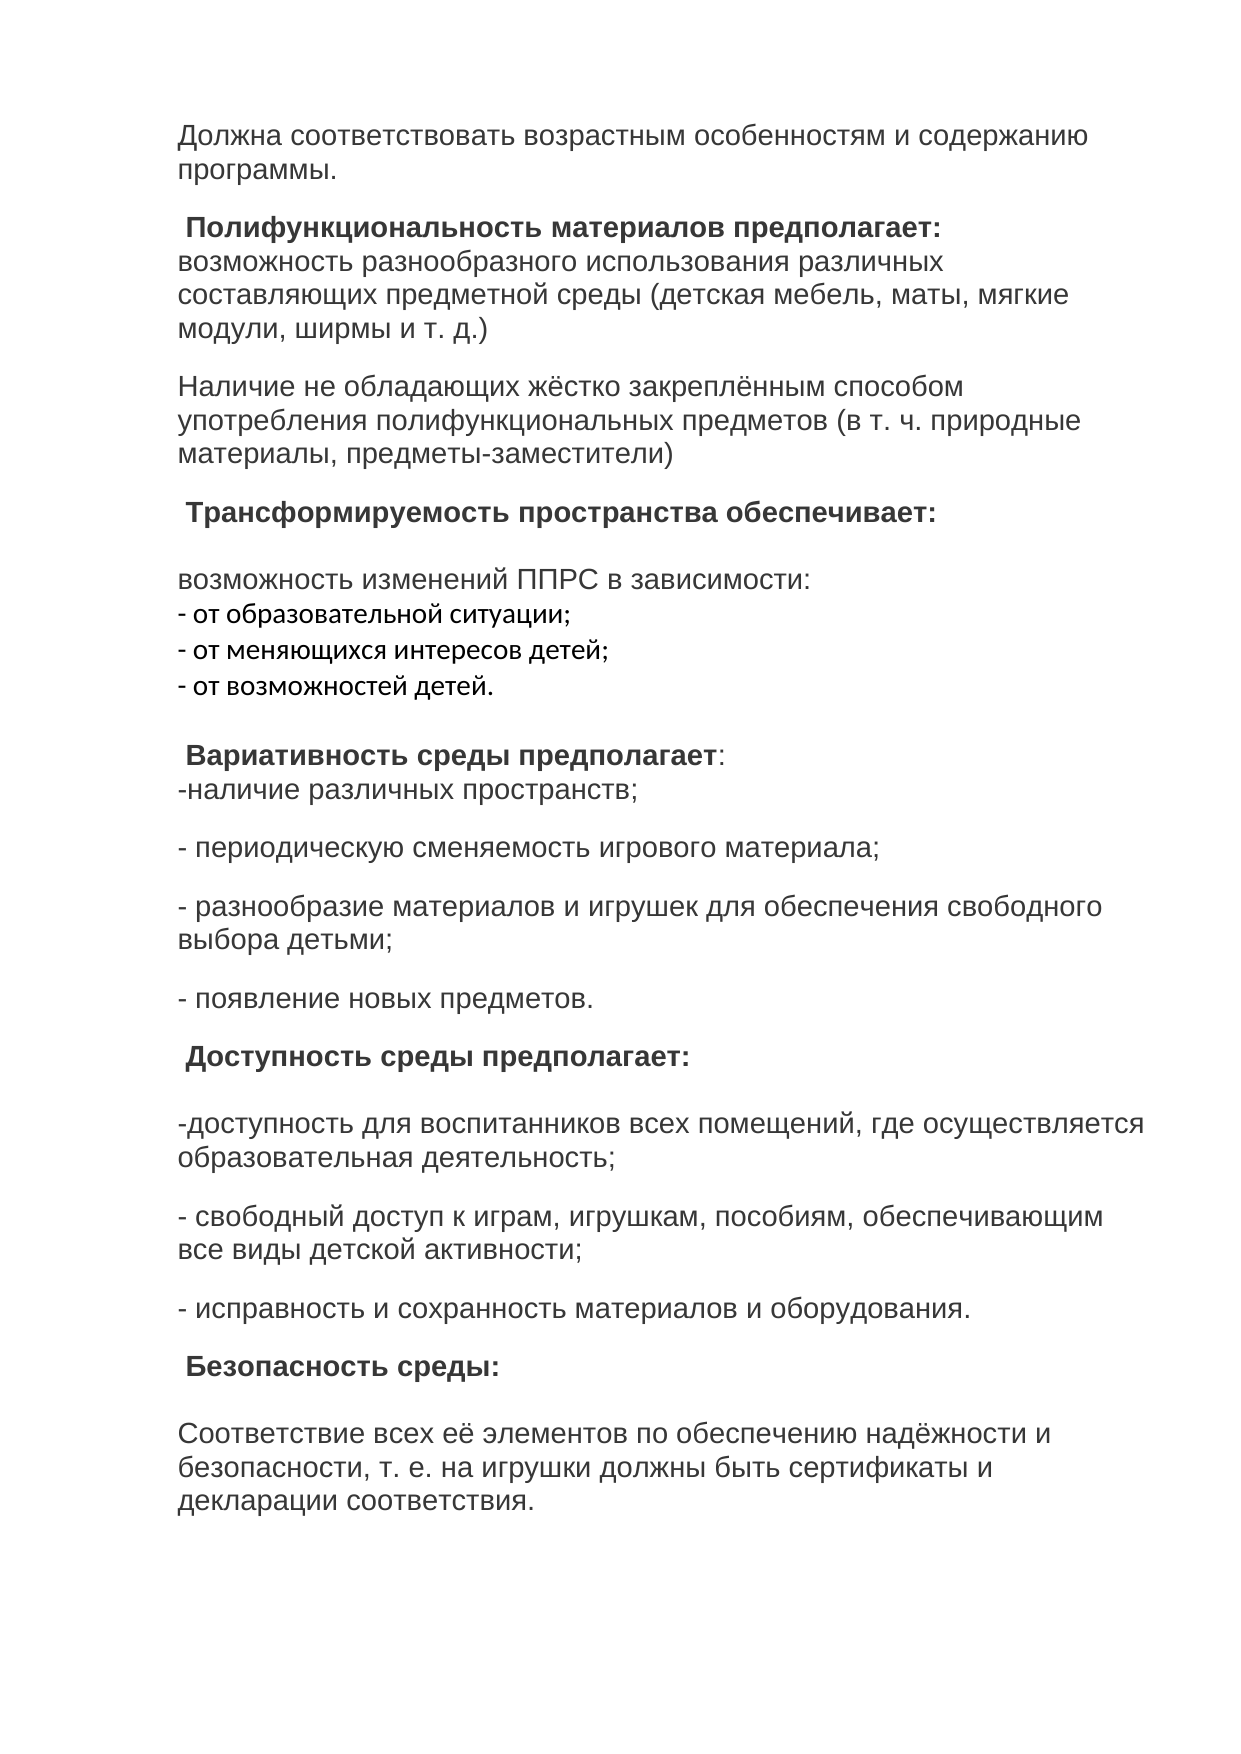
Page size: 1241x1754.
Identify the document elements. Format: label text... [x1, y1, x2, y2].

text Наличие не обладающих жёстко закреплённым способом употребления полифункциональных предметов (в т. ч. природные материалы, предметы-заместители) [177, 369, 1152, 470]
text Доступность среды предполагает: [177, 1039, 1152, 1073]
text возможность разнообразного использования различных составляющих предметной среды (детская мебель, маты, мягкие модули, ширмы и т. д.) [177, 244, 1152, 344]
text - свободный доступ к играм, игрушкам, пособиям, обеспечивающим все виды детской активности; [177, 1198, 1152, 1266]
text - разнообразие материалов и игрушек для обеспечения свободного выбора детьми; [177, 889, 1152, 956]
text возможность изменений ППРС в зависимости: [177, 562, 1152, 596]
text - исправность и сохранность материалов и оборудования. [177, 1291, 1152, 1324]
text Полифункциональность материалов предполагает: [177, 210, 1152, 244]
text - периодическую сменяемость игрового материала; [177, 830, 1152, 864]
text Трансформируемость пространства обеспечивает: [177, 495, 1152, 528]
text - появление новых предметов. [177, 981, 1152, 1014]
text Вариативность среды предполагает: [177, 738, 1152, 772]
text - от меняющихся интересов детей; [177, 631, 1152, 667]
text Соответствие всех её элементов по обеспечению надёжности и безопасности, т. е. на игрушки должны быть сертификаты и декларации соответствия. [177, 1416, 1152, 1517]
text -наличие различных пространств; [177, 772, 1152, 805]
text - от возможностей детей. [177, 667, 1152, 702]
text Безопасность среды: [177, 1349, 1152, 1383]
text -доступность для воспитанников всех помещений, где осуществляется образовательная деятельность; [177, 1106, 1152, 1173]
text - от образовательной ситуации; [177, 596, 1152, 631]
text Должна соответствовать возрастным особенностям и содержанию программы. [177, 118, 1152, 185]
